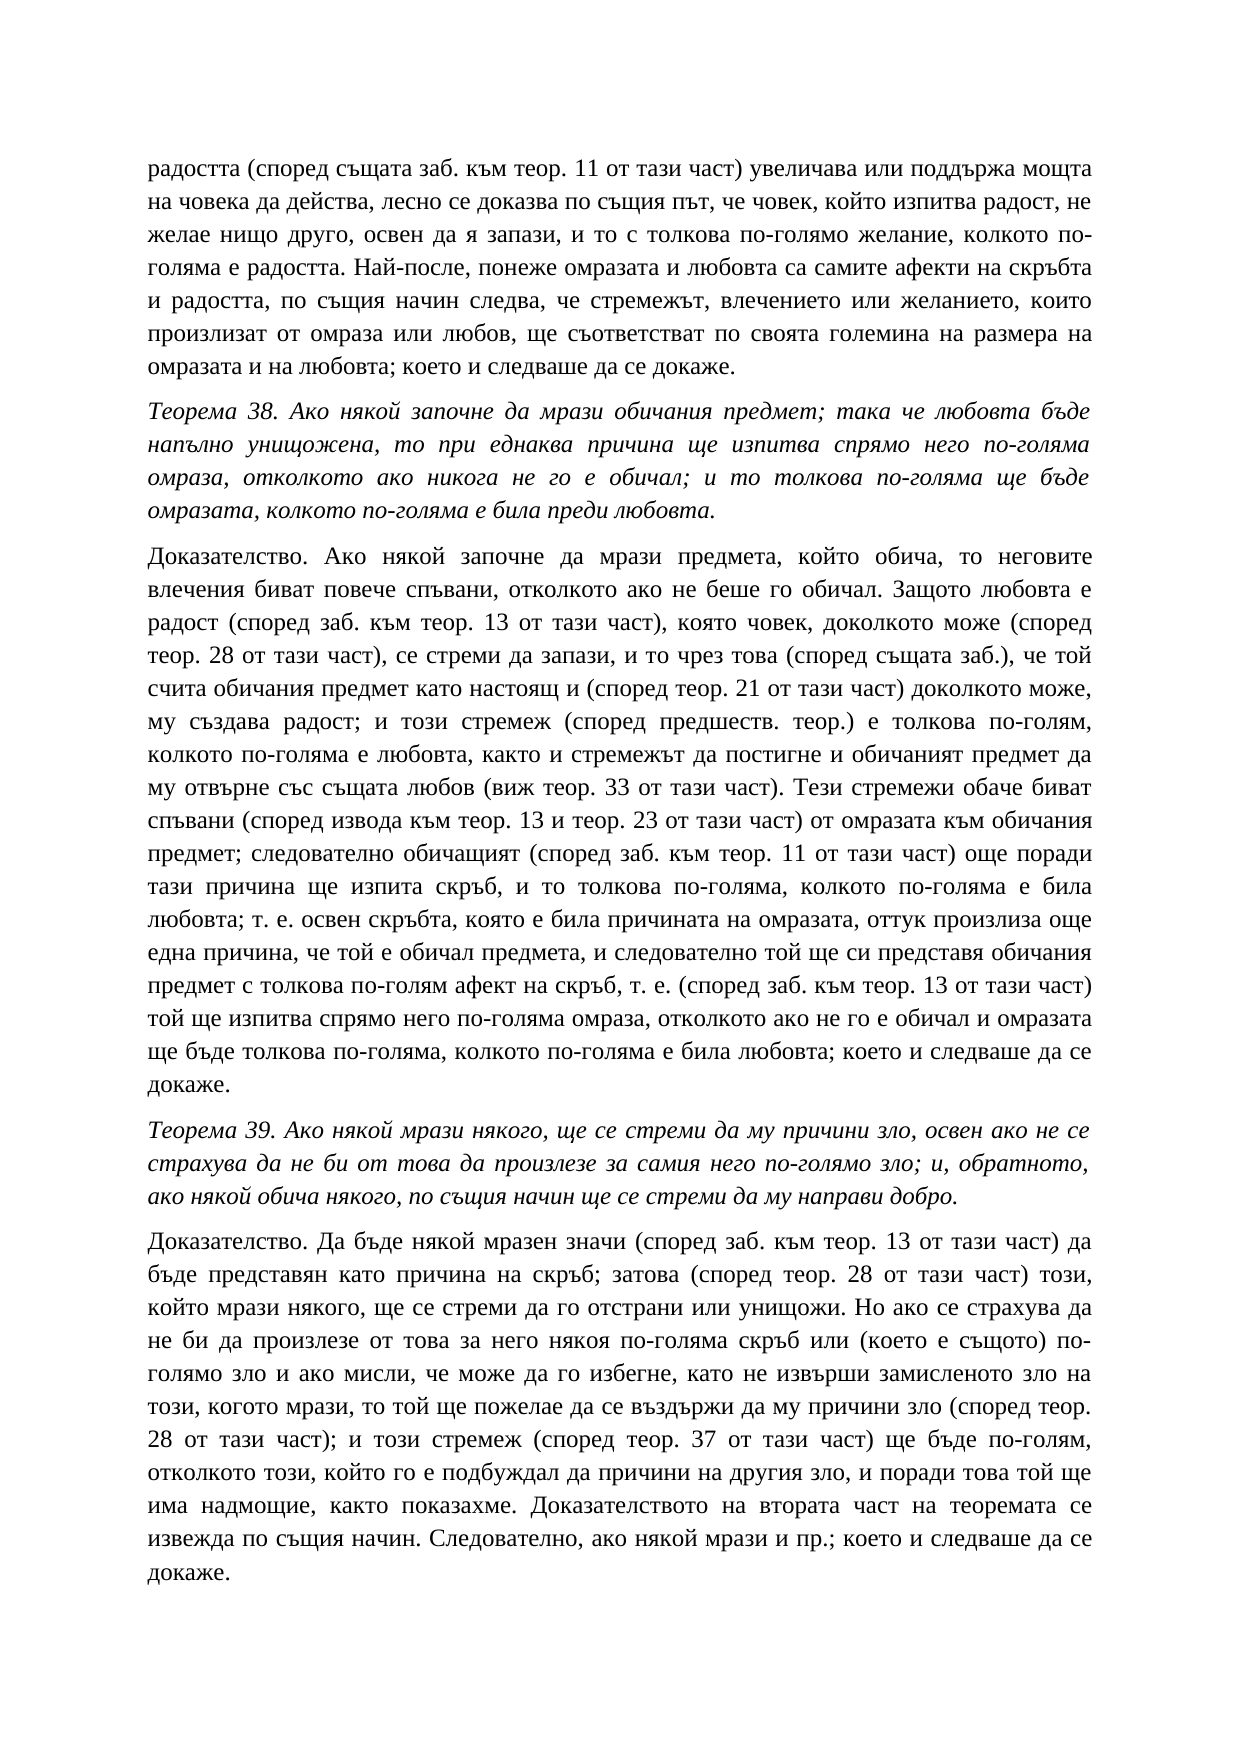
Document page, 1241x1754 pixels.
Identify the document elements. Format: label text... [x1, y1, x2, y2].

text Доказателство. Да бъде някой мразен значи (според заб. към теор. 13 от тази част) да бъде представян като причина на скръб; затова (според теор. 28 от тази част) този, който мрази някого, ще се стреми да го отстрани или унищожи. Но ако се страхува да не би да произлезе от това за него някоя по-голяма скръб или (което е същото) по-голямо зло и ако мисли, че може да го избегне, като не извърши замисленото зло на този, когото мрази, то той ще пожелае да се въздържи да му причини зло (според теор. 28 от тази част); и този стремеж (според теор. 37 от тази част) ще бъде по-голям, отколкото този, който го е подбуждал да причини на другия зло, и поради това той ще има надмощие, както показахме. Доказателството на втората част на теоремата се извежда по същия начин. Следователно, ако някой мрази и пр.; което и следваше да се докаже. [147, 1226, 1093, 1585]
text Теорема 38. Ако някой започне да мрази обичания предмет; така че любовта бъде напълно унищожена, то при еднаква причина ще изпитва спрямо него по-голяма омраза, отколкото ако никога не го е обичал; и то толкова по-голяма ще бъде омразата, колкото по-голяма е била преди любовта. [147, 396, 1093, 524]
text Доказателство. Ако някой започне да мрази предмета, който обича, то неговите влечения биват повече спъвани, отколкото ако не беше го обичал. Защото любовта е радост (според заб. към теор. 13 от тази част), която човек, доколкото може (според теор. 28 от тази част), се стреми да запази, и то чрез това (според същата заб.), че той счита обичания предмет като настоящ и (според теор. 21 от тази част) доколкото може, му създава радост; и този стремеж (според предшеств. теор.) е толкова по-голям, колкото по-голяма е любовта, както и стремежът да постигне и обичаният предмет да му отвърне със същата любов (виж теор. 33 от тази част). Тези стремежи обаче биват спъвани (според извода към теор. 13 и теор. 23 от тази част) от омразата към обичания предмет; следователно обичащият (според заб. към теор. 11 от тази част) още поради тази причина ще изпита скръб, и то толкова по-голяма, колкото по-голяма е била любовта; т. е. освен скръбта, която е била причината на омразата, оттук произлиза още една причина, че той е обичал предмета, и следователно той ще си представя обичания предмет с толкова по-голям афект на скръб, т. е. (според заб. към теор. 13 от тази част) той ще изпитва спрямо него по-голяма омраза, отколкото ако не го е обичал и омразата ще бъде толкова по-голяма, колкото по-голяма е била любовта; което и следваше да се докаже. [147, 541, 1093, 1098]
text Теорема 39. Ако някой мрази някого, ще се стреми да му причини зло, освен ако не се страхува да не би от това да произлезе за самия него по-голямо зло; и, обратното, ако някой обича някого, по същия начин ще се стреми да му направи добро. [147, 1115, 1093, 1209]
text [147, 153, 1093, 379]
